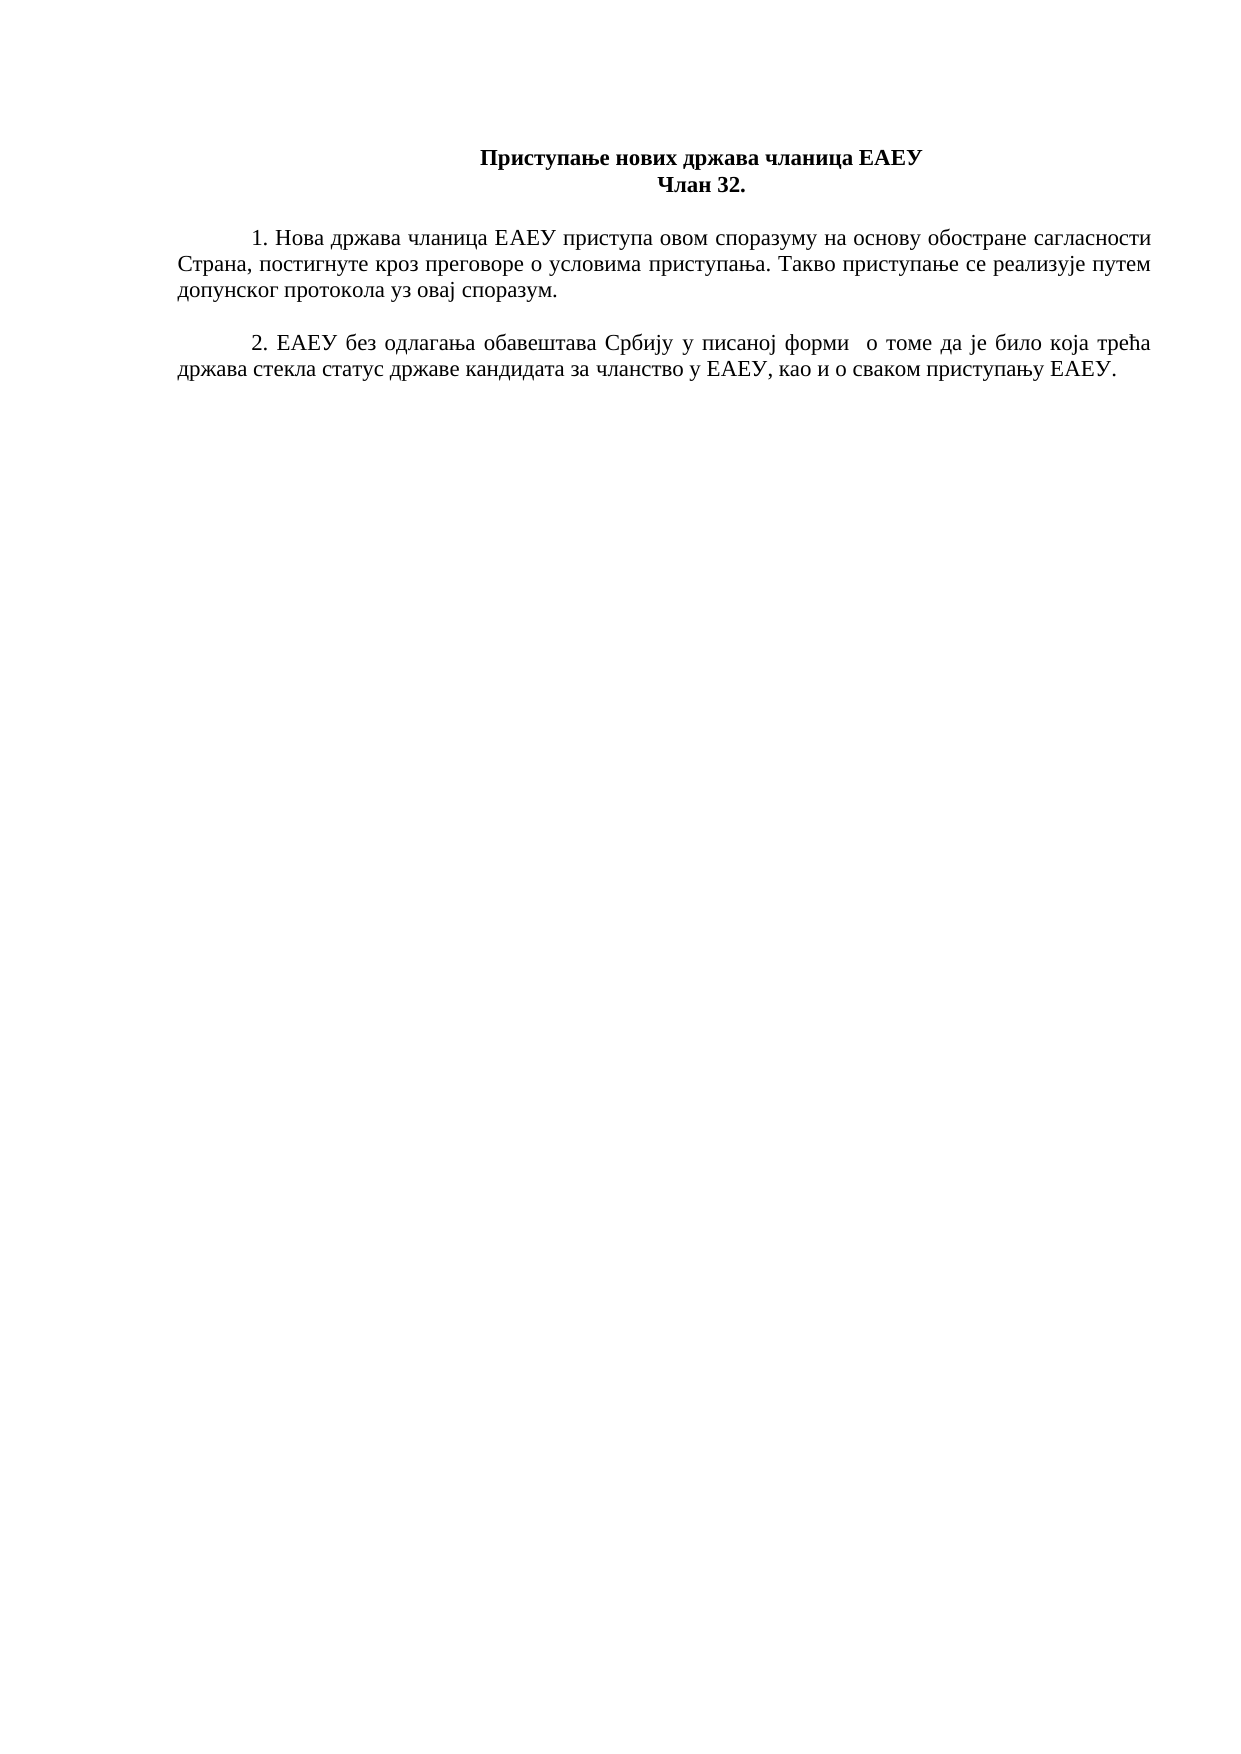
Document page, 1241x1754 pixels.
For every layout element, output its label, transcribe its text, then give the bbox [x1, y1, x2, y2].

text 2. ЕАЕУ без одлагања обавештава Србију у писаној форми о томе да је било која трећа држава стекла статус државе кандидата за чланство у ЕАЕУ, као и о сваком приступању ЕАЕУ. [177, 329, 1152, 382]
text Члан 32. [177, 171, 1152, 197]
text Приступање нових држава чланица ЕАЕУ [177, 144, 1152, 171]
text 1. Нова држава чланица ЕАЕУ приступа овом споразуму на основу обостране сагласности Страна, постигнуте кроз преговоре о условима приступања. Такво приступање се реализује путем допунског протокола уз овај споразум. [177, 223, 1152, 303]
